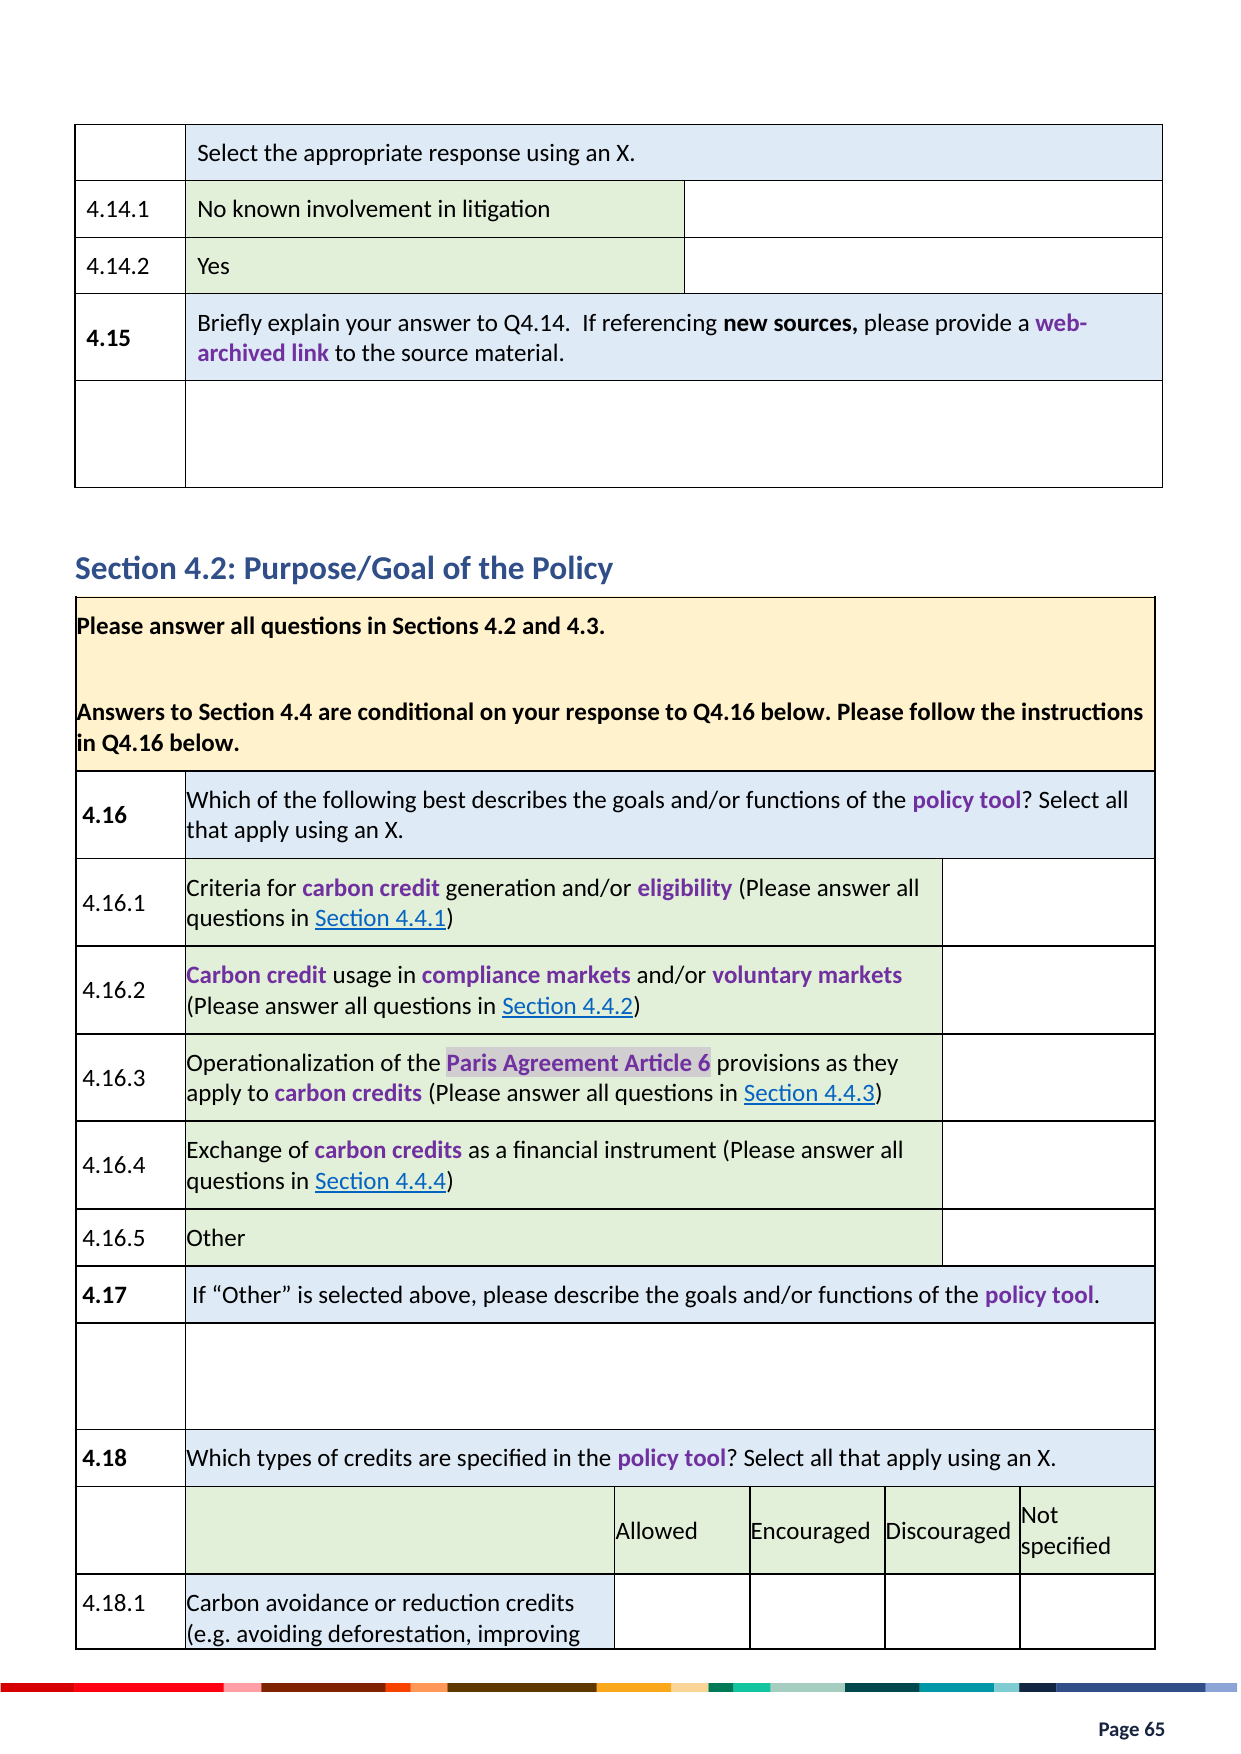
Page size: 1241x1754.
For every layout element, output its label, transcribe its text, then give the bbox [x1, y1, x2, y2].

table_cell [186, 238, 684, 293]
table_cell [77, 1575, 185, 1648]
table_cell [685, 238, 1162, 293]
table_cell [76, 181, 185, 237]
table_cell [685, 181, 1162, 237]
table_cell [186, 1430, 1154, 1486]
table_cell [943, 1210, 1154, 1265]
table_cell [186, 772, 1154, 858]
picture [0, 1683, 1236, 1692]
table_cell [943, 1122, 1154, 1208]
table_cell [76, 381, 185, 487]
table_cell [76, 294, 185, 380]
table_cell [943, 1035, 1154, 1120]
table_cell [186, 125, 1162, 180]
subtitle Section 4.2: Purpose/Goal of the Policy [75, 547, 1165, 588]
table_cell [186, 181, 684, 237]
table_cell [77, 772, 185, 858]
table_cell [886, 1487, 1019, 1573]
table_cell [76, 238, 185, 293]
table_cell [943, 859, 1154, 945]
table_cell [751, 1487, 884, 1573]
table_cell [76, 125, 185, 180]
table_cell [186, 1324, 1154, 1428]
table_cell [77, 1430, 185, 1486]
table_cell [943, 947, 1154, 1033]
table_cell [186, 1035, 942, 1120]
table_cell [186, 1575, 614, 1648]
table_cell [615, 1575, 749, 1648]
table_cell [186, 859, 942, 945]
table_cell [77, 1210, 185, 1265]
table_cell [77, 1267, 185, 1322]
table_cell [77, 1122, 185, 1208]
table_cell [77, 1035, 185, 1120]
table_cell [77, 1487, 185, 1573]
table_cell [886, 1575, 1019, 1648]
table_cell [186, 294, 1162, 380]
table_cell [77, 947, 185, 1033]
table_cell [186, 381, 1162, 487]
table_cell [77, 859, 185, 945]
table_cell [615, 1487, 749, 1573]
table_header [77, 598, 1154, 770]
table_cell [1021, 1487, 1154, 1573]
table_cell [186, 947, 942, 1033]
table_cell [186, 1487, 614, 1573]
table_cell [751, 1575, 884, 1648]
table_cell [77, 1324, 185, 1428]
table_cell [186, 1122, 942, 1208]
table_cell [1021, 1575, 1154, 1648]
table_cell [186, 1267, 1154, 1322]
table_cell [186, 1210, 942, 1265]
